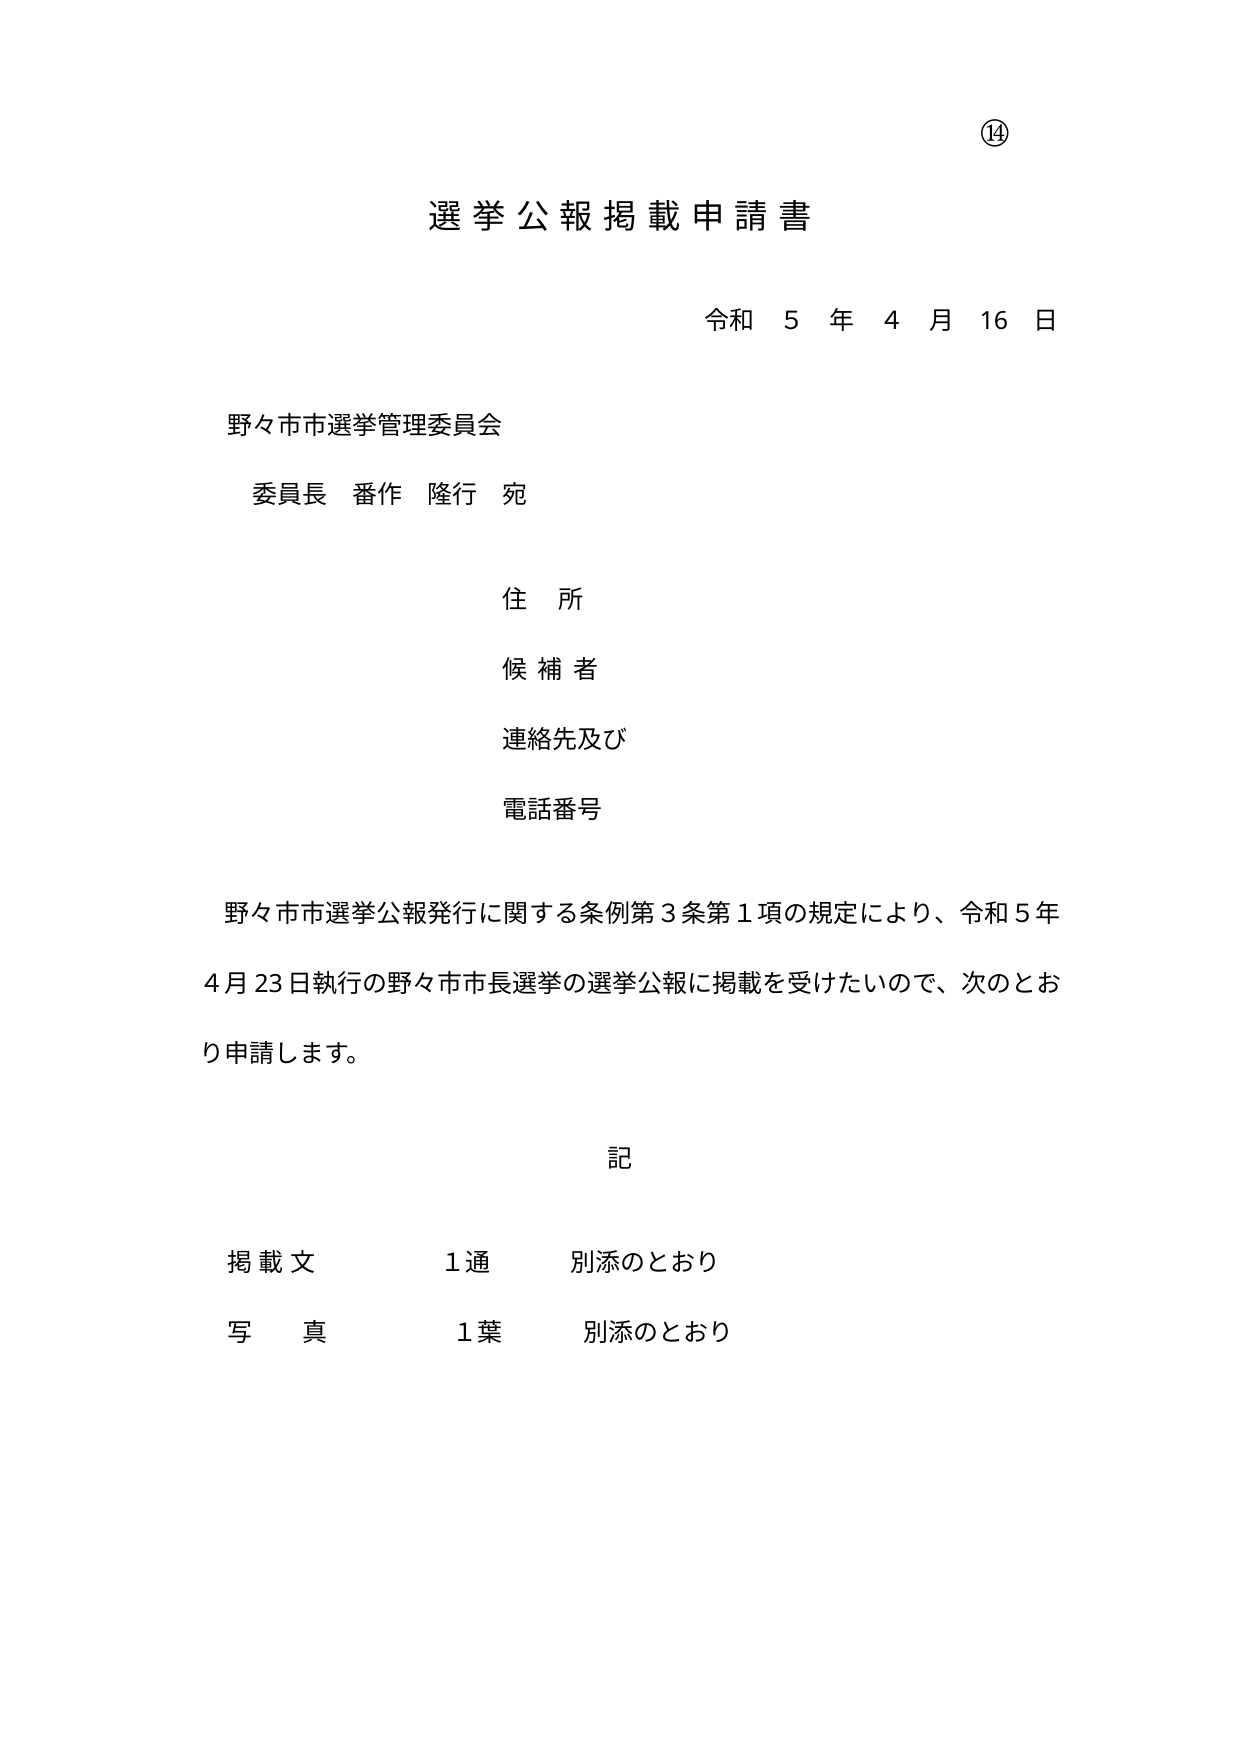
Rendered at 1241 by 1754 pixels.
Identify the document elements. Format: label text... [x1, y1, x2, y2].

text 野々市市選挙管理委員会 [177, 388, 1063, 458]
text 写 真 １葉 別添のとおり [177, 1296, 1063, 1366]
text 選挙公報掲載申請書 [177, 179, 1063, 249]
text 候補者 [177, 633, 1063, 702]
text 野々市市選挙公報発行に関する条例第３条第１項の規定により、令和５年４月23日執行の野々市市長選挙の選挙公報に掲載を受けたいので、次のとおり申請します。 [199, 877, 1063, 1086]
text 掲載文 １通 別添のとおり [177, 1226, 1063, 1296]
text 連絡先及び [177, 702, 1063, 772]
text 令和 ５ 年 ４ 月 16 日 [177, 284, 1063, 353]
text 記 [177, 1121, 1063, 1191]
text 電話番号 [177, 772, 1063, 842]
text 住所 [177, 563, 1063, 633]
text 委員長 番作 隆行 宛 [177, 458, 1063, 528]
